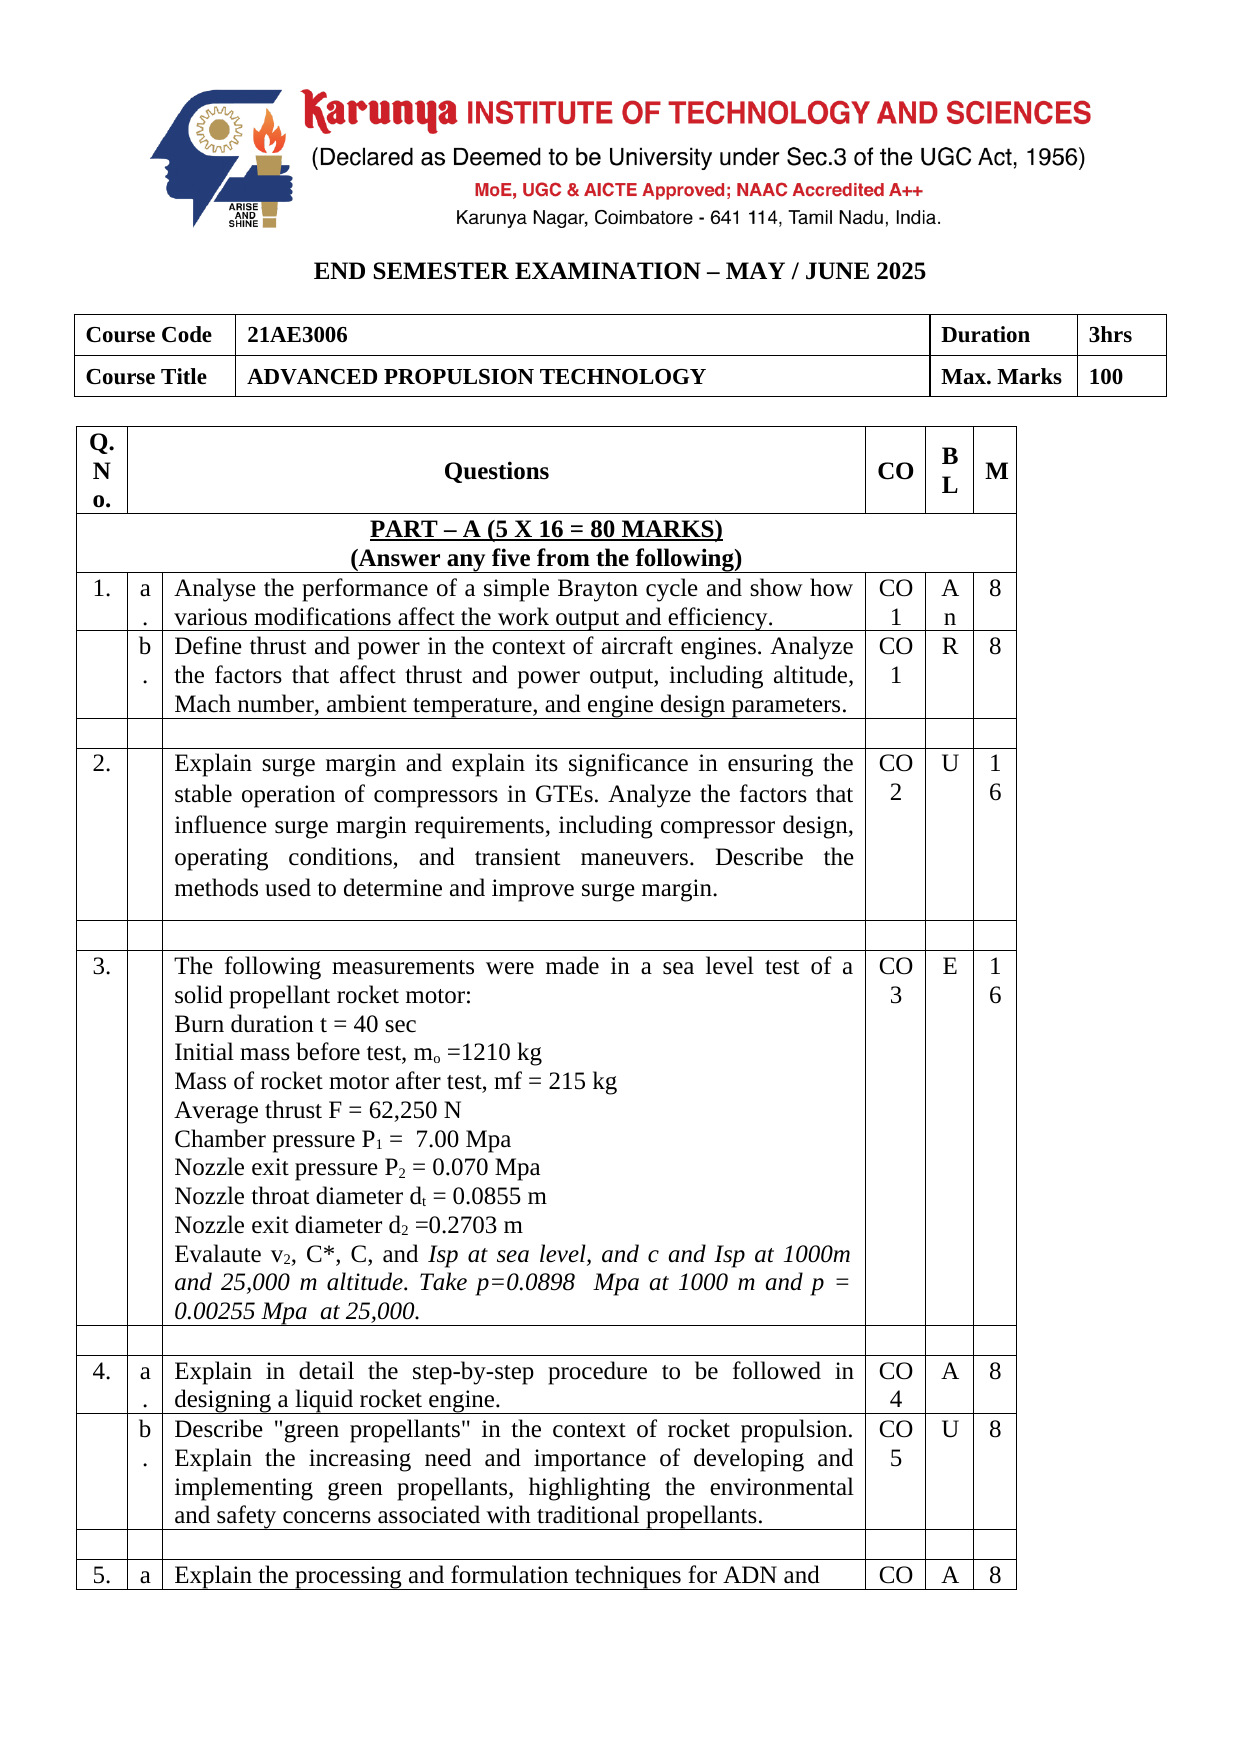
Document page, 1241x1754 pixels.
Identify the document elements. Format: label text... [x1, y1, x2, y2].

table_cell [163, 1326, 865, 1355]
table_cell a. [128, 1356, 162, 1413]
table_header M [974, 427, 1016, 513]
table_cell 100 [1078, 356, 1166, 396]
table_cell [866, 1326, 925, 1355]
table_cell b. [128, 1414, 162, 1529]
table_cell [974, 1326, 1016, 1355]
table_cell R [926, 631, 973, 718]
table_cell Describe "green propellants" in the context of rocket propulsion. Explain the increasing need and importance of developing and implementing green propellants, highlighting the environmental and safety concerns associated with traditional propellants. [163, 1414, 865, 1529]
table_cell 1. [77, 573, 127, 630]
table_cell A [926, 1356, 973, 1413]
table_cell [77, 1326, 127, 1355]
table_cell An [926, 573, 973, 630]
table_cell [974, 921, 1016, 950]
table_cell 8 [974, 1414, 1016, 1529]
table_cell Max. Marks [931, 356, 1077, 396]
table_cell CO1 [866, 573, 925, 630]
table_cell The following measurements were made in a sea level test of a solid propellant rocket motor: Burn duration t = 40 sec Initial mass before test, mo =1210 kg Mass of rocket motor after test, mf = 215 kg Average thrust F = 62,250 N Chamber pressure P1 = 7.00 Mpa Nozzle exit pressure P2 = 0.070 Mpa Nozzle throat diameter dt = 0.0855 m Nozzle exit diameter d2 =0.2703 m Evalaute v2, C*, C, and Isp at sea level, and c and Isp at 1000m and 25,000 m altitude. Take p=0.0898 Mpa at 1000 m and p = 0.00255 Mpa at 25,000. [163, 951, 865, 1325]
table_cell [77, 631, 127, 718]
table_cell [163, 719, 865, 747]
table_cell CO5 [866, 1414, 925, 1529]
table_cell [77, 1530, 127, 1559]
table_header BL [926, 427, 973, 513]
table_cell ADVANCED PROPULSION TECHNOLOGY [236, 356, 929, 396]
table_cell Analyse the performance of a simple Brayton cycle and show how various modifications affect the work output and efficiency. [163, 573, 865, 630]
table_cell U [926, 749, 973, 920]
table_cell Define thrust and power in the context of aircraft engines. Analyze the factors that affect thrust and power output, including altitude, Mach number, ambient temperature, and engine design parameters. [163, 631, 865, 718]
table_cell Course Title [75, 356, 235, 396]
table_cell [128, 921, 162, 950]
table_cell [926, 1530, 973, 1559]
table_cell 2. [77, 749, 127, 920]
table_cell 4. [77, 1356, 127, 1413]
table_header Course Code [75, 315, 235, 355]
table_cell U [926, 1414, 973, 1529]
table_cell A [926, 1560, 973, 1589]
table_header 21AE3006 [236, 315, 929, 355]
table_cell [163, 1560, 865, 1589]
table_cell [926, 719, 973, 747]
table_cell 8 [974, 1356, 1016, 1413]
table_cell Explain in detail the step-by-step procedure to be followed in designing a liquid rocket engine. [163, 1356, 865, 1413]
table_cell [128, 951, 162, 1325]
table_cell [974, 719, 1016, 747]
table_cell [128, 719, 162, 747]
table_cell [128, 749, 162, 920]
table_cell [77, 1414, 127, 1529]
picture [150, 89, 1091, 228]
table_cell [866, 921, 925, 950]
table_cell [974, 1530, 1016, 1559]
table_cell [163, 1530, 865, 1559]
table_header 3hrs [1078, 315, 1166, 355]
table_cell [128, 1530, 162, 1559]
table_header Q. No. [77, 427, 127, 513]
table_cell PART – A (5 X 16 = 80 MARKS) (Answer any five from the following) [77, 514, 1016, 572]
table_cell [926, 1326, 973, 1355]
table_header Questions [128, 427, 865, 513]
table_cell CO1 [866, 631, 925, 718]
table_cell CO2 [866, 749, 925, 920]
table_header CO [866, 427, 925, 513]
table_cell CO4 [866, 1356, 925, 1413]
table_cell [866, 719, 925, 747]
table_cell 3. [77, 951, 127, 1325]
table_cell CO3 [866, 951, 925, 1325]
table_cell a. [128, 1560, 162, 1589]
table_cell b. [128, 631, 162, 718]
table_cell 8 [974, 573, 1016, 630]
table_cell 8 [974, 631, 1016, 718]
table_cell a. [128, 573, 162, 630]
table_cell [866, 1530, 925, 1559]
table_cell 5. [77, 1560, 127, 1589]
table_cell 16 [974, 749, 1016, 920]
table_cell [163, 921, 865, 950]
table_cell 8 [974, 1560, 1016, 1589]
table_cell [77, 921, 127, 950]
table_cell Explain surge margin and explain its significance in ensuring the stable operation of compressors in GTEs. Analyze the factors that influence surge margin requirements, including compressor design, operating conditions, and transient maneuvers. Describe the methods used to determine and improve surge margin. [163, 749, 865, 920]
table_header Duration [931, 315, 1077, 355]
table_cell [128, 1326, 162, 1355]
table_cell [77, 719, 127, 747]
table_cell 16 [974, 951, 1016, 1325]
text END SEMESTER EXAMINATION – MAY / JUNE 2025 [150, 256, 1090, 285]
table_cell CO5 [866, 1560, 925, 1589]
table_cell [926, 921, 973, 950]
table_cell E [926, 951, 973, 1325]
